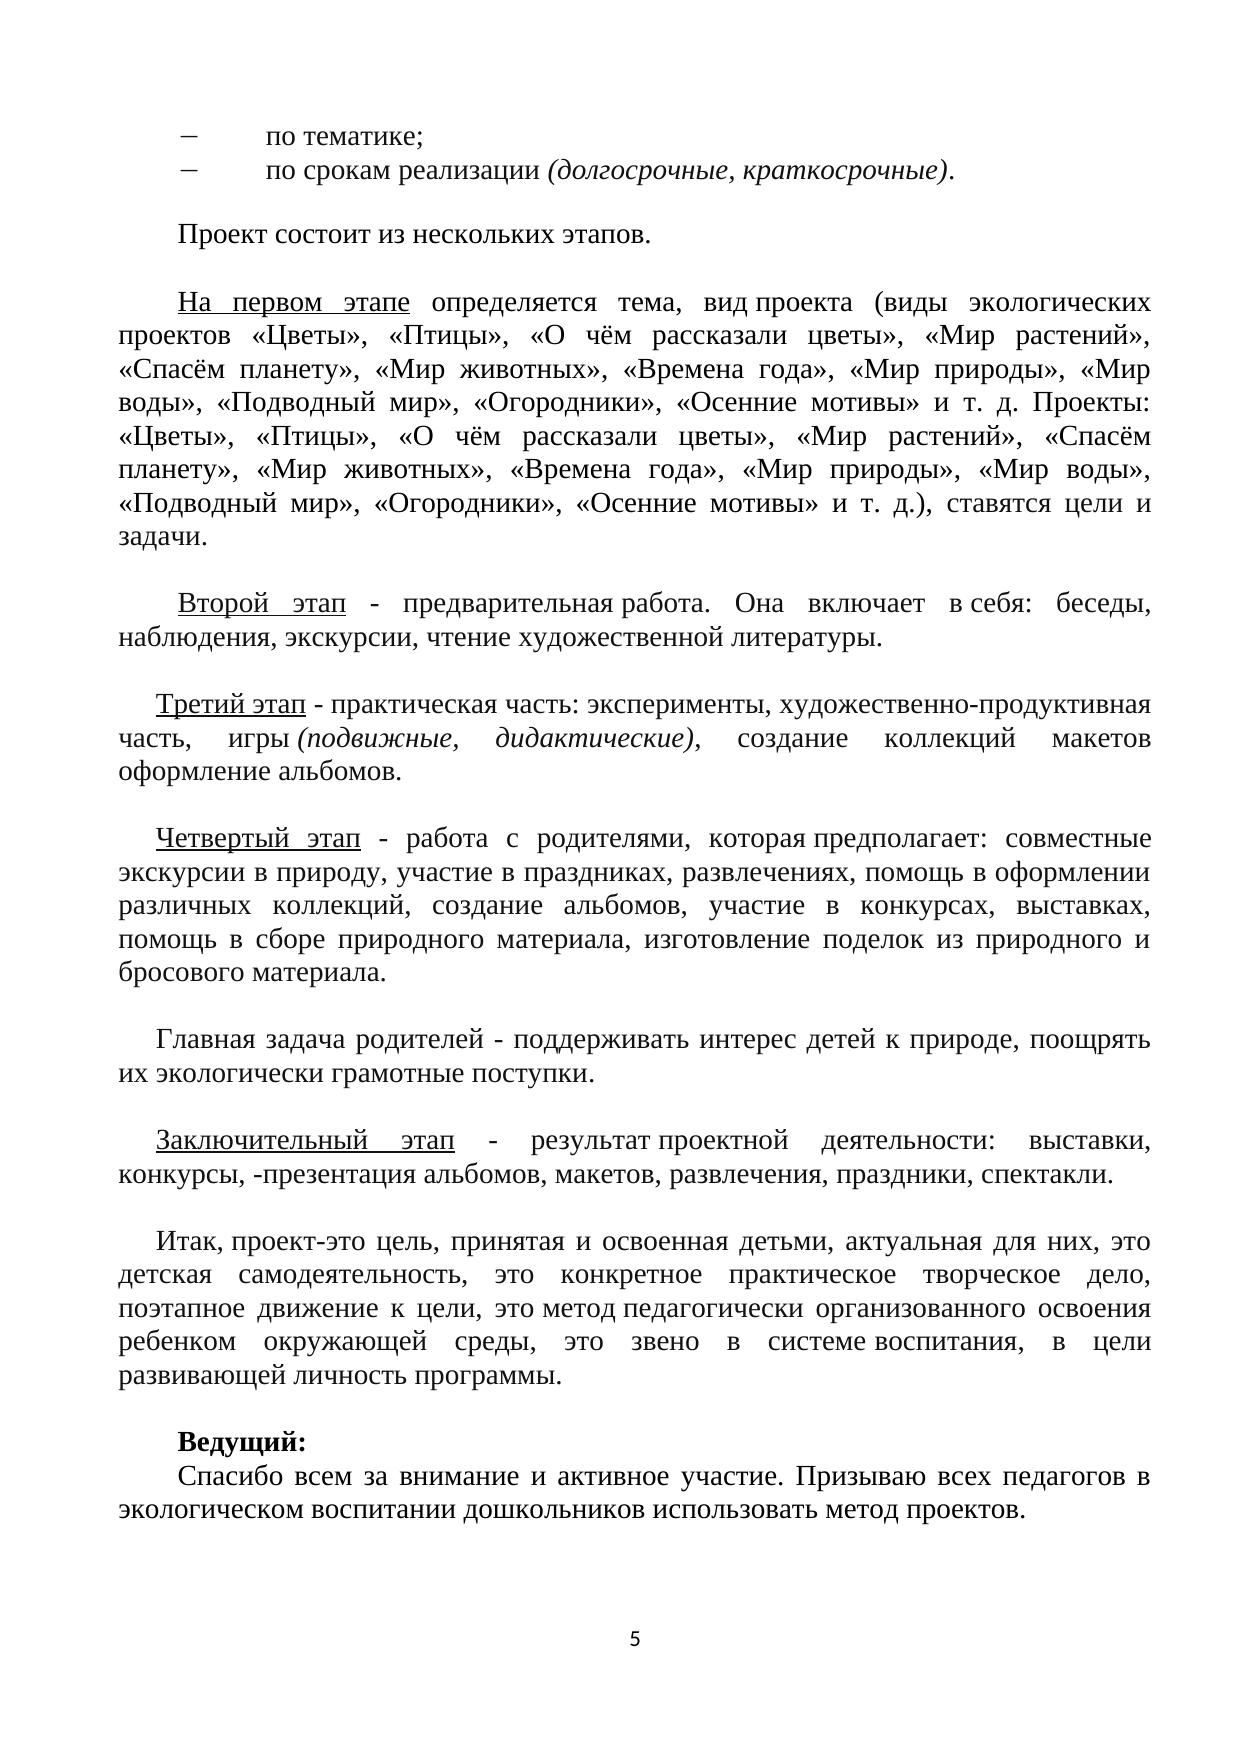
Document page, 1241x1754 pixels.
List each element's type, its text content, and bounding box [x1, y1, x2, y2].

text Третий этап - практическая часть: эксперименты, художественно-продуктивная часть, игры (подвижные, дидактические), создание коллекций макетов оформление альбомов. [118, 686, 1152, 787]
list по срокам реализации (долгосрочные, краткосрочные). [118, 152, 1152, 185]
list На первом этапе определяется тема, вид проекта (виды экологических проектов «Цветы», «Птицы», «О чём рассказали цветы», «Мир растений», «Спасём планету», «Мир животных», «Времена года», «Мир природы», «Мир воды», «Подводный мир», «Огородники», «Осенние мотивы» и т. д. Проекты: «Цветы», «Птицы», «О чём рассказали цветы», «Мир растений», «Спасём планету», «Мир животных», «Времена года», «Мир природы», «Мир воды», «Подводный мир», «Огородники», «Осенние мотивы» и т. д.), ставятся цели и задачи. [118, 284, 1152, 552]
text Заключительный этап - результат проектной деятельности: выставки, конкурсы, -презентация альбомов, макетов, развлечения, праздники, спектакли. [118, 1122, 1152, 1189]
text Итак, проект-это цель, принятая и освоенная детьми, актуальная для них, это детская самодеятельность, это конкретное практическое творческое дело, поэтапное движение к цели, это метод педагогически организованного освоения ребенком окружающей среды, это звено в системе воспитания, в цели развивающей личность программы. [118, 1223, 1152, 1391]
text Второй этап - предварительная работа. Она включает в себя: беседы, наблюдения, экскурсии, чтение художественной литературы. [118, 586, 1152, 653]
text Четвертый этап - работа с родителями, которая предполагает: совместные экскурсии в природу, участие в праздниках, развлечениях, помощь в оформлении различных коллекций, создание альбомов, участие в конкурсах, выставках, помощь в сборе природного материала, изготовление поделок из природного и бросового материала. [118, 820, 1152, 988]
text Проект состоит из нескольких этапов. [118, 217, 1152, 250]
list по тематике; [118, 118, 1152, 152]
text Спасибо всем за внимание и активное участие. Призываю всех педагогов в экологическом воспитании дошкольников использовать метод проектов. [118, 1458, 1152, 1525]
text Главная задача родителей - поддерживать интерес детей к природе, поощрять их экологически грамотные поступки. [118, 1022, 1152, 1089]
text Ведущий: [118, 1424, 1152, 1458]
